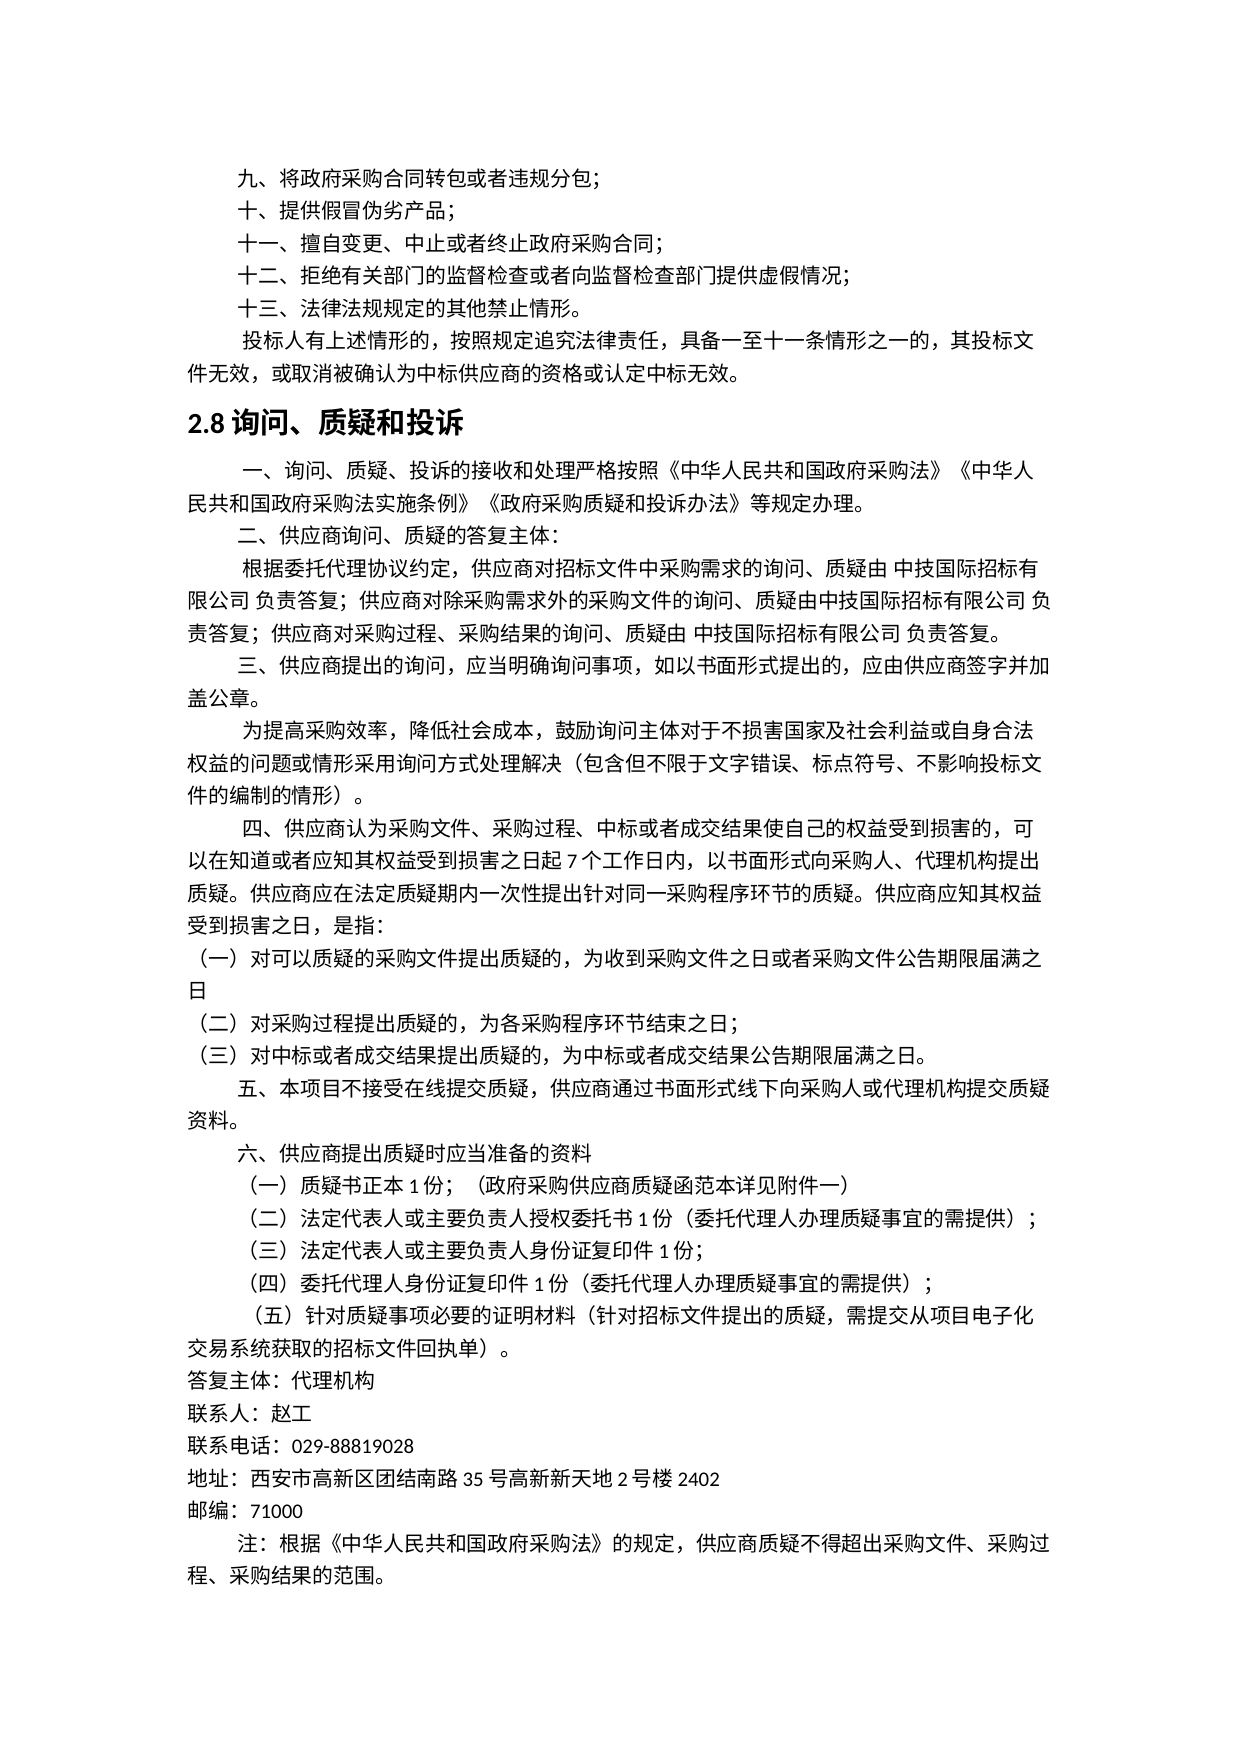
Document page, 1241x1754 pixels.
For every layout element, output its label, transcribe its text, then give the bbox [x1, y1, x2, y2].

text （三）法定代表人或主要负责人身份证复印件1份； [187, 1234, 1053, 1267]
text 注：根据《中华人民共和国政府采购法》的规定，供应商质疑不得超出采购文件、采购过程、采购结果的范围。 [187, 1527, 1053, 1592]
text 一、询问、质疑、投诉的接收和处理严格按照《中华人民共和国政府采购法》《中华人民共和国政府采购法实施条例》《政府采购质疑和投诉办法》等规定办理。 [187, 454, 1053, 519]
text 答复主体：代理机构 [187, 1364, 1053, 1397]
text 联系电话：029-88819028 [187, 1429, 1053, 1462]
text （三）对中标或者成交结果提出质疑的，为中标或者成交结果公告期限届满之日。 [187, 1039, 1053, 1072]
text 联系人：赵工 [187, 1397, 1053, 1429]
text 五、本项目不接受在线提交质疑，供应商通过书面形式线下向采购人或代理机构提交质疑资料。 [187, 1072, 1053, 1137]
text 十一、擅自变更、中止或者终止政府采购合同； [187, 227, 1053, 259]
text 六、供应商提出质疑时应当准备的资料 [187, 1137, 1053, 1169]
text 十三、法律法规规定的其他禁止情形。 [187, 292, 1053, 324]
text （四）委托代理人身份证复印件1份（委托代理人办理质疑事宜的需提供）； [187, 1267, 1053, 1299]
text （二）对采购过程提出质疑的，为各采购程序环节结束之日； [187, 1007, 1053, 1039]
text （五）针对质疑事项必要的证明材料（针对招标文件提出的质疑，需提交从项目电子化交易系统获取的招标文件回执单）。 [187, 1299, 1053, 1364]
text 九、将政府采购合同转包或者违规分包； [187, 162, 1053, 194]
text 为提高采购效率，降低社会成本，鼓励询问主体对于不损害国家及社会利益或自身合法权益的问题或情形采用询问方式处理解决（包含但不限于文字错误、标点符号、不影响投标文件的编制的情形）。 [187, 714, 1053, 812]
text 根据委托代理协议约定，供应商对招标文件中采购需求的询问、质疑由 中技国际招标有限公司 负责答复；供应商对除采购需求外的采购文件的询问、质疑由中技国际招标有限公司 负责答复；供应商对采购过程、采购结果的询问、质疑由 中技国际招标有限公司 负责答复。 [187, 552, 1053, 649]
text 投标人有上述情形的，按照规定追究法律责任，具备一至十一条情形之一的，其投标文件无效，或取消被确认为中标供应商的资格或认定中标无效。 [187, 324, 1053, 389]
text 邮编：71000 [187, 1494, 1053, 1527]
text 二、供应商询问、质疑的答复主体： [187, 519, 1053, 552]
text 十、提供假冒伪劣产品； [187, 194, 1053, 227]
text 十二、拒绝有关部门的监督检查或者向监督检查部门提供虚假情况； [187, 259, 1053, 292]
text （一）质疑书正本1份；（政府采购供应商质疑函范本详见附件一） [187, 1169, 1053, 1202]
text （一）对可以质疑的采购文件提出质疑的，为收到采购文件之日或者采购文件公告期限届满之日 [187, 942, 1053, 1007]
text 三、供应商提出的询问，应当明确询问事项，如以书面形式提出的，应由供应商签字并加盖公章。 [187, 649, 1053, 714]
text 地址：西安市高新区团结南路35号高新新天地2号楼2402 [187, 1462, 1053, 1494]
text （二）法定代表人或主要负责人授权委托书1份（委托代理人办理质疑事宜的需提供）； [187, 1202, 1053, 1234]
text 2.8询问、质疑和投诉 [187, 389, 1053, 454]
text 四、供应商认为采购文件、采购过程、中标或者成交结果使自己的权益受到损害的，可以在知道或者应知其权益受到损害之日起7个工作日内，以书面形式向采购人、代理机构提出质疑。供应商应在法定质疑期内一次性提出针对同一采购程序环节的质疑。供应商应知其权益受到损害之日，是指： [187, 812, 1053, 942]
